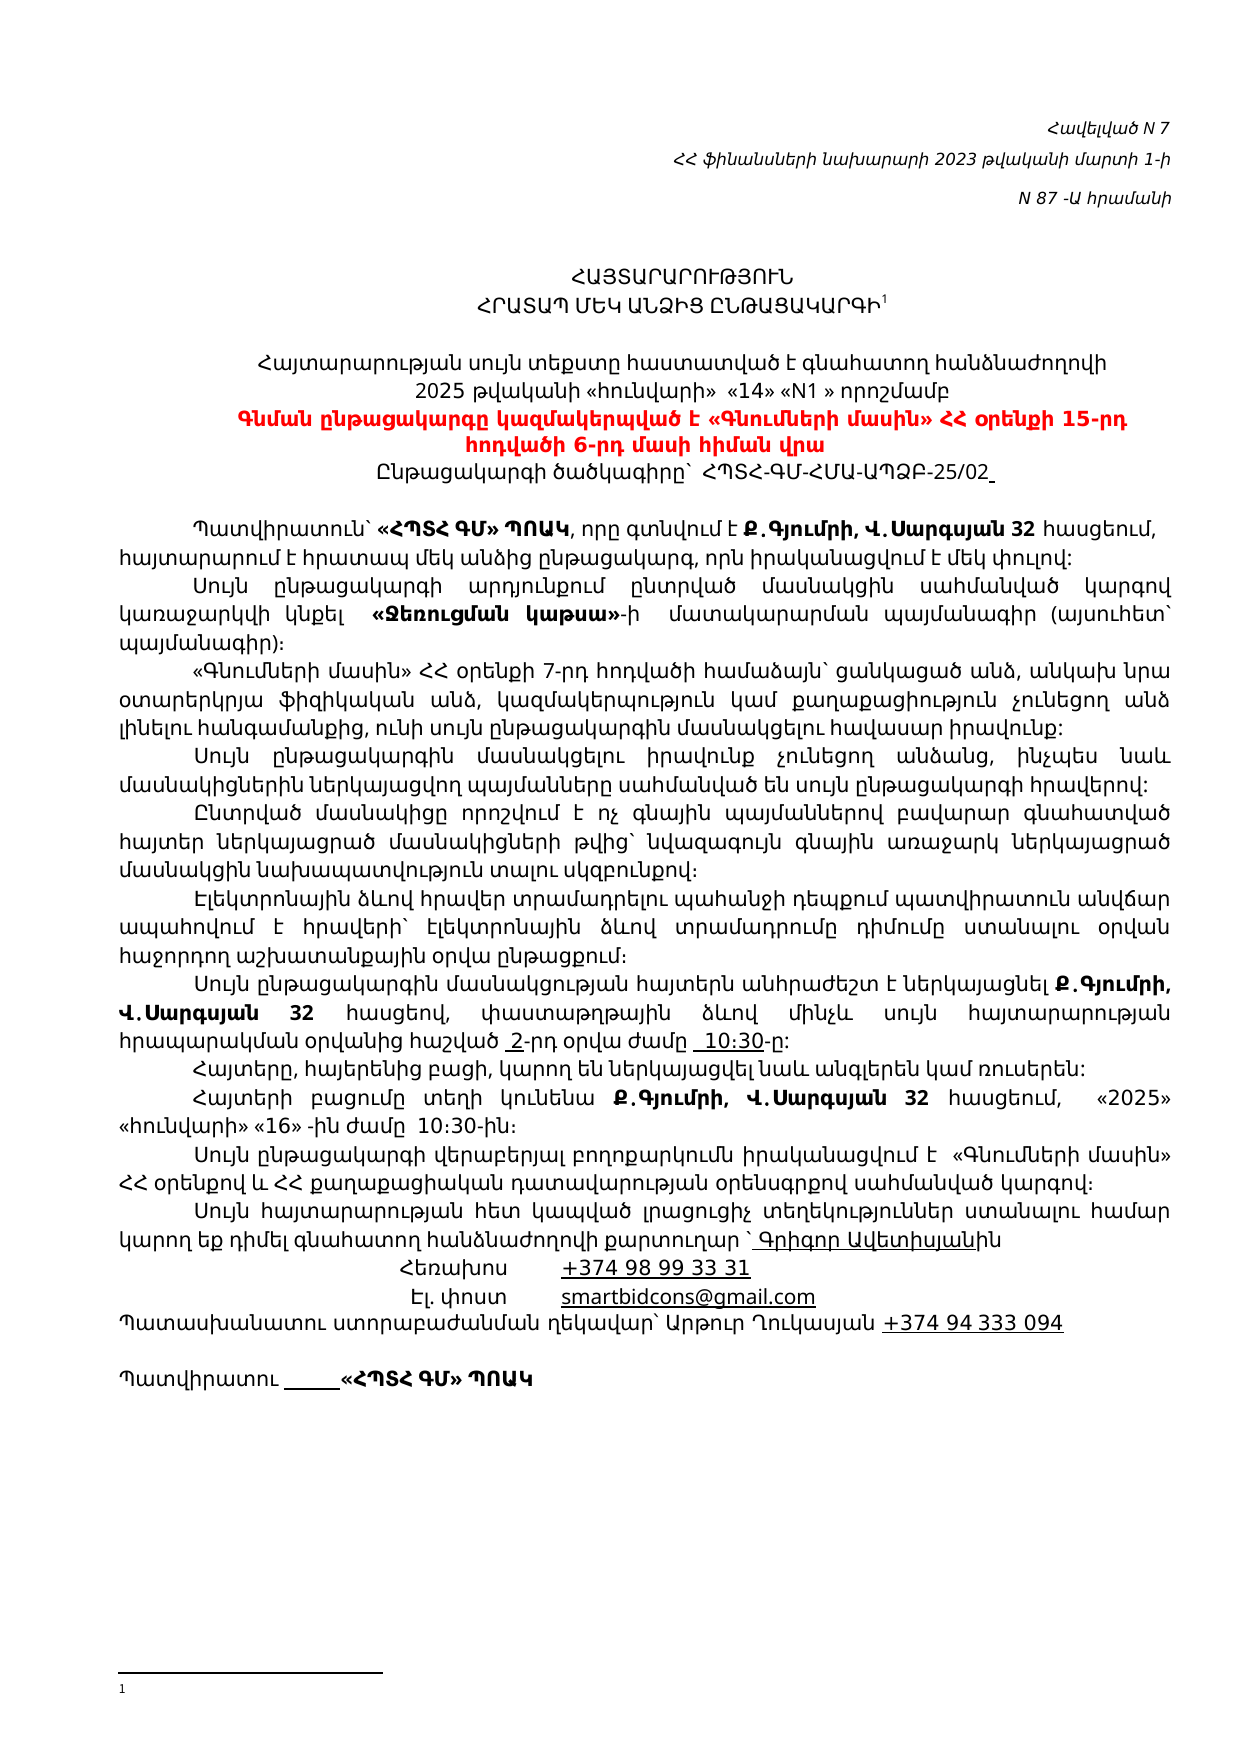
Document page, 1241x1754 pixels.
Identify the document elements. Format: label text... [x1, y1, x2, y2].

text N 87 -Ա հրամանի [118, 189, 1172, 208]
text Հեռախոս +374 98 99 33 31 [118, 1253, 1171, 1282]
text ՀՀ ֆինանսների նախարարի 2023 թվականի մարտի 1-ի [118, 150, 1171, 170]
text Սույն ընթացակարգին մասնակցության հայտերն անհրաժեշտ է ներկայացնել Ք․Գյումրի, Վ․Սարգսյան 32 հասցեով, փաստաթղթային ձևով մինչև սույն հայտարարության հրապարակման օրվանից հաշված 2-րդ օրվա ժամը 10։30-ը: [118, 969, 1171, 1054]
text 2025 թվականի «հունվարի» «14» «N1 » որոշմամբ [118, 376, 1171, 404]
text Սույն ընթացակարգին մասնակցելու իրավունք չունեցող անձանց, ինչպես նաև մասնակիցներին ներկայացվող պայմանները սահմանված են սույն ընթացակարգի հրավերով: [118, 742, 1171, 798]
text ՀԱՅՏԱՐԱՐՈՒԹՅՈՒՆ [118, 262, 1171, 291]
text Պատասխանատու ստորաբաժանման ղեկավար՝ Արթուր Ղուկասյան +374 94 333 094 [118, 1310, 1171, 1336]
text Սույն ընթացակարգի արդյունքում ընտրված մասնակցին սահմանված կարգով կառաջարկվի կնքել «Ջեռուցման կաթսա»-ի մատակարարման պայմանագիր (այսուհետ` պայմանագիր)։ [118, 571, 1171, 656]
text Հայտարարության սույն տեքստը հաստատված է գնահատող հանձնաժողովի [118, 348, 1171, 376]
text Ընտրված մասնակիցը որոշվում է ոչ գնային պայմաններով բավարար գնահատված հայտեր ներկայացրած մասնակիցների թվից` նվազագույն գնային առաջարկ ներկայացրած մասնակցին նախապատվություն տալու սկզբունքով։ [118, 798, 1171, 884]
text Էլեկտրոնային ձևով հրավեր տրամադրելու պահանջի դեպքում պատվիրատուն անվճար ապահովում է հրավերի` էլեկտրոնային ձևով տրամադրումը դիմումը ստանալու օրվան հաջորդող աշխատանքային օրվա ընթացքում։ [118, 884, 1171, 969]
text ՀՐԱՏԱՊ ՄԵԿ ԱՆՁԻՑ ԸՆԹԱՑԱԿԱՐԳԻ [118, 291, 1171, 319]
text Հավելված N 7 [118, 116, 1171, 139]
text Պատվիրատու «ՀՊՏՀ ԳՄ» ՊՈԱԿ [118, 1364, 1171, 1393]
text Ընթացակարգի ծածկագիրը` ՀՊՏՀ-ԳՄ-ՀՄԱ-ԱՊՁԲ-25/02 [118, 457, 1171, 486]
text Էլ. փոստ smartbidcons@gmail.com [118, 1282, 1171, 1310]
text Սույն ընթացակարգի վերաբերյալ բողոքարկումն իրականացվում է «Գնումների մասին» ՀՀ օրենքով և ՀՀ քաղաքացիական դատավարության օրենսգրքով սահմանված կարգով։ [118, 1140, 1171, 1197]
text Հայտերի բացումը տեղի կունենա Ք․Գյումրի, Վ․Սարգսյան 32 հասցեում, «2025» «հունվարի» «16» -ին ժամը 10։30-ին։ [118, 1083, 1171, 1140]
text Սույն հայտարարության հետ կապված լրացուցիչ տեղեկություններ ստանալու համար կարող եք դիմել գնահատող հանձնաժողովի քարտուղար ` Գրիգոր Ավետիսյանին [118, 1197, 1171, 1253]
text Հայտերը, հայերենից բացի, կարող են ներկայացվել նաև անգլերեն կամ ռուսերեն: [118, 1054, 1171, 1083]
text Գնման ընթացակարգը կազմակերպված է «Գնումների մասին» ՀՀ օրենքի 15-րդ հոդվածի 6-րդ մասի հիման վրա [118, 404, 1171, 457]
text «Գնումների մասին» ՀՀ օրենքի 7-րդ հոդվածի համաձայն` ցանկացած անձ, անկախ նրա օտարերկրյա ֆիզիկական անձ, կազմակերպություն կամ քաղաքացիություն չունեցող անձ լինելու հանգամանքից, ունի սույն ընթացակարգին մասնակցելու հավասար իրավունք: [118, 656, 1171, 742]
text Պատվիրատուն` «ՀՊՏՀ ԳՄ» ՊՈԱԿ, որը գտնվում է Ք․Գյումրի, Վ․Սարգսյան 32 հասցեում, հայտարարում է հրատապ մեկ անձից ընթացակարգ, որն իրականացվում է մեկ փուլով: [118, 514, 1171, 571]
